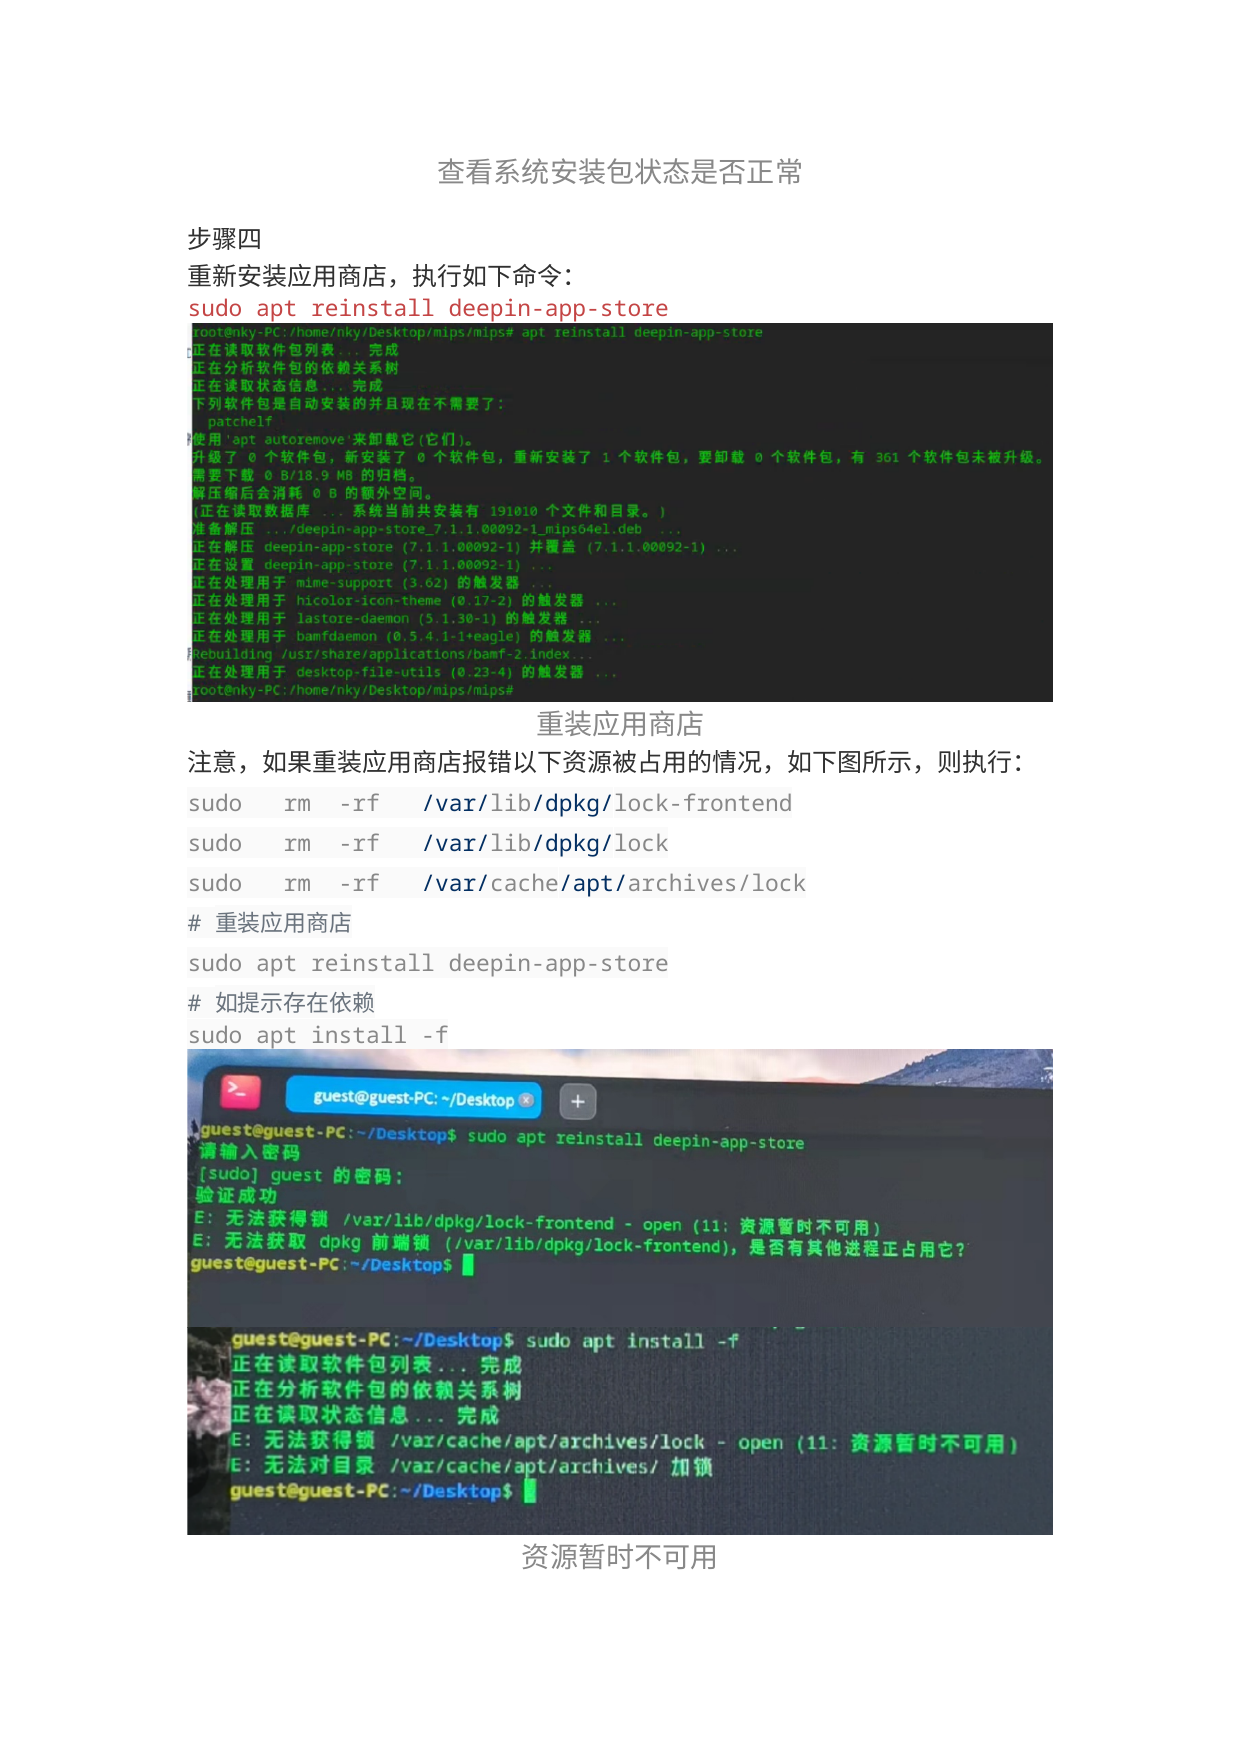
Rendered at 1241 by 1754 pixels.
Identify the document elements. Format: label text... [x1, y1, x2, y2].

text 查看系统安装包状态是否正常 [187, 150, 1053, 191]
text 步骤四 [187, 220, 1053, 256]
text sudo apt install -f [187, 1018, 1053, 1049]
picture [187, 1049, 1053, 1535]
text sudo apt reinstall deepin-app-store [187, 938, 1053, 978]
text sudo rm -rf /var/lib/dpkg/lock [187, 818, 1053, 858]
text 重新安装应用商店，执行如下命令： [187, 256, 1053, 292]
text 资源暂时不可用 [187, 1535, 1053, 1575]
text sudo rm -rf /var/cache/apt/archives/lock [187, 858, 1053, 898]
text 重装应用商店 [187, 702, 1053, 742]
text # 如提示存在依赖 [187, 978, 1053, 1018]
text 注意，如果重装应用商店报错以下资源被占用的情况，如下图所示，则执行： [187, 742, 1053, 778]
text sudo rm -rf /var/lib/dpkg/lock-frontend [187, 778, 1053, 818]
text # 重装应用商店 [187, 898, 1053, 938]
picture [187, 323, 1053, 702]
text sudo apt reinstall deepin-app-store [187, 292, 1053, 323]
